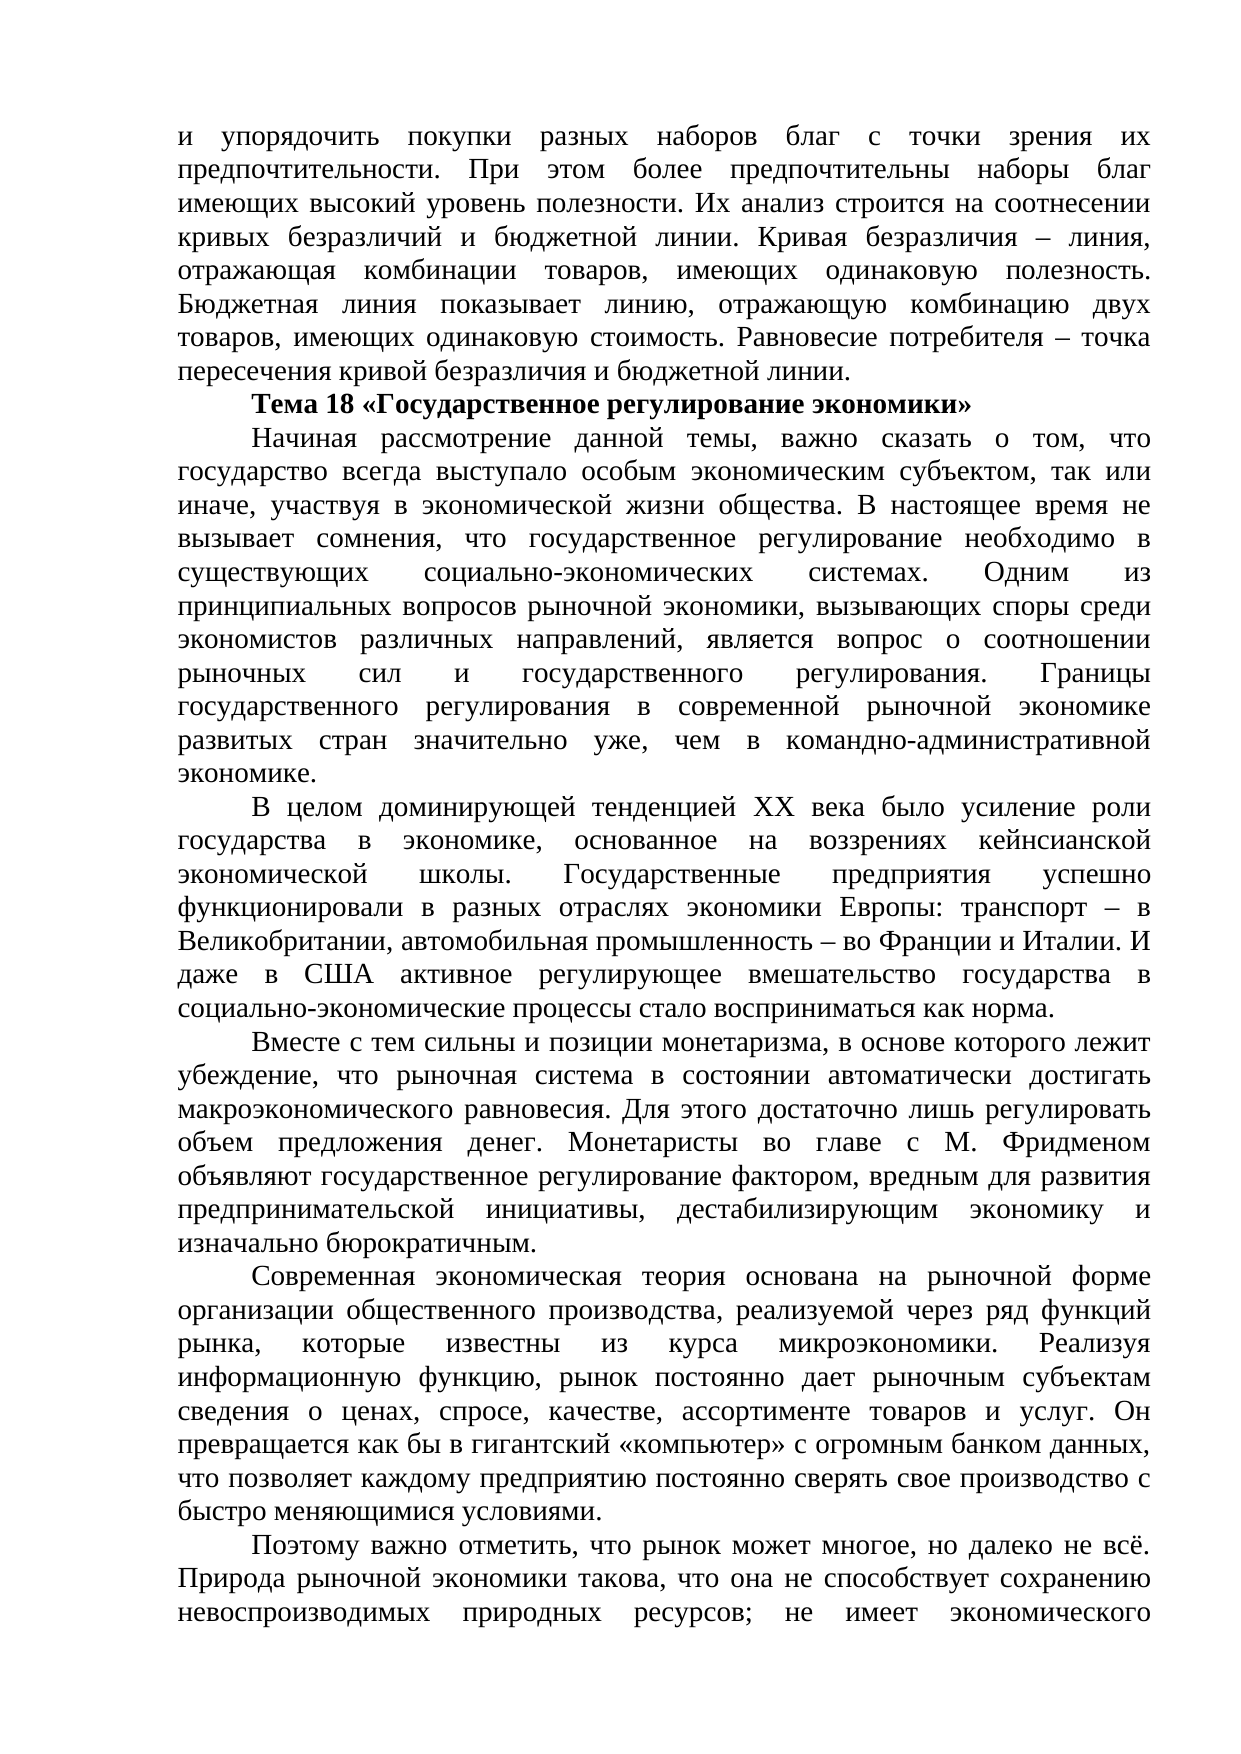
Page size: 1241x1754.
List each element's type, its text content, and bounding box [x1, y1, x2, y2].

text Современная экономическая теория основана на рыночной форме организации общественного производства, реализуемой через ряд функций рынка, которые известны из курса микроэкономики. Реализуя информационную функцию, рынок постоянно дает рыночным субъектам сведения о ценах, спросе, качестве, ассортименте товаров и услуг. Он превращается как бы в гигантский «компьютер» с огромным банком данных, что позволяет каждому предприятию постоянно сверять свое производство с быстро меняющимися условиями. [177, 1258, 1152, 1527]
text В целом доминирующей тенденцией XX века было усиление роли государства в экономике, основанное на воззрениях кейнсианской экономической школы. Государственные предприятия успешно функционировали в разных отраслях экономики Европы: транспорт – в Великобритании, автомобильная промышленность – во Франции и Италии. И даже в США активное регулирующее вмешательство государства в социально-экономические процессы стало восприниматься как норма. [177, 789, 1152, 1024]
text Вместе с тем сильны и позиции монетаризма, в основе которого лежит убеждение, что рыночная система в состоянии автоматически достигать макроэкономического равновесия. Для этого достаточно лишь регулировать объем предложения денег. Монетаристы во главе с М. Фридменом объявляют государственное регулирование фактором, вредным для развития предпринимательской инициативы, дестабилизирующим экономику и изначально бюрократичным. [177, 1024, 1152, 1258]
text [177, 1527, 1152, 1627]
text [177, 118, 1152, 386]
text Начиная рассмотрение данной темы, важно сказать о том, что государство всегда выступало особым экономическим субъектом, так или иначе, участвуя в экономической жизни общества. В настоящее время не вызывает сомнения, что государственное регулирование необходимо в существующих социально-экономических системах. Одним из принципиальных вопросов рыночной экономики, вызывающих споры среди экономистов различных направлений, является вопрос о соотношении рыночных сил и государственного регулирования. Границы государственного регулирования в современной рыночной экономике развитых стран значительно уже, чем в командно-административной экономике. [177, 420, 1152, 789]
text Тема 18 «Государственное регулирование экономики» [177, 386, 1152, 420]
